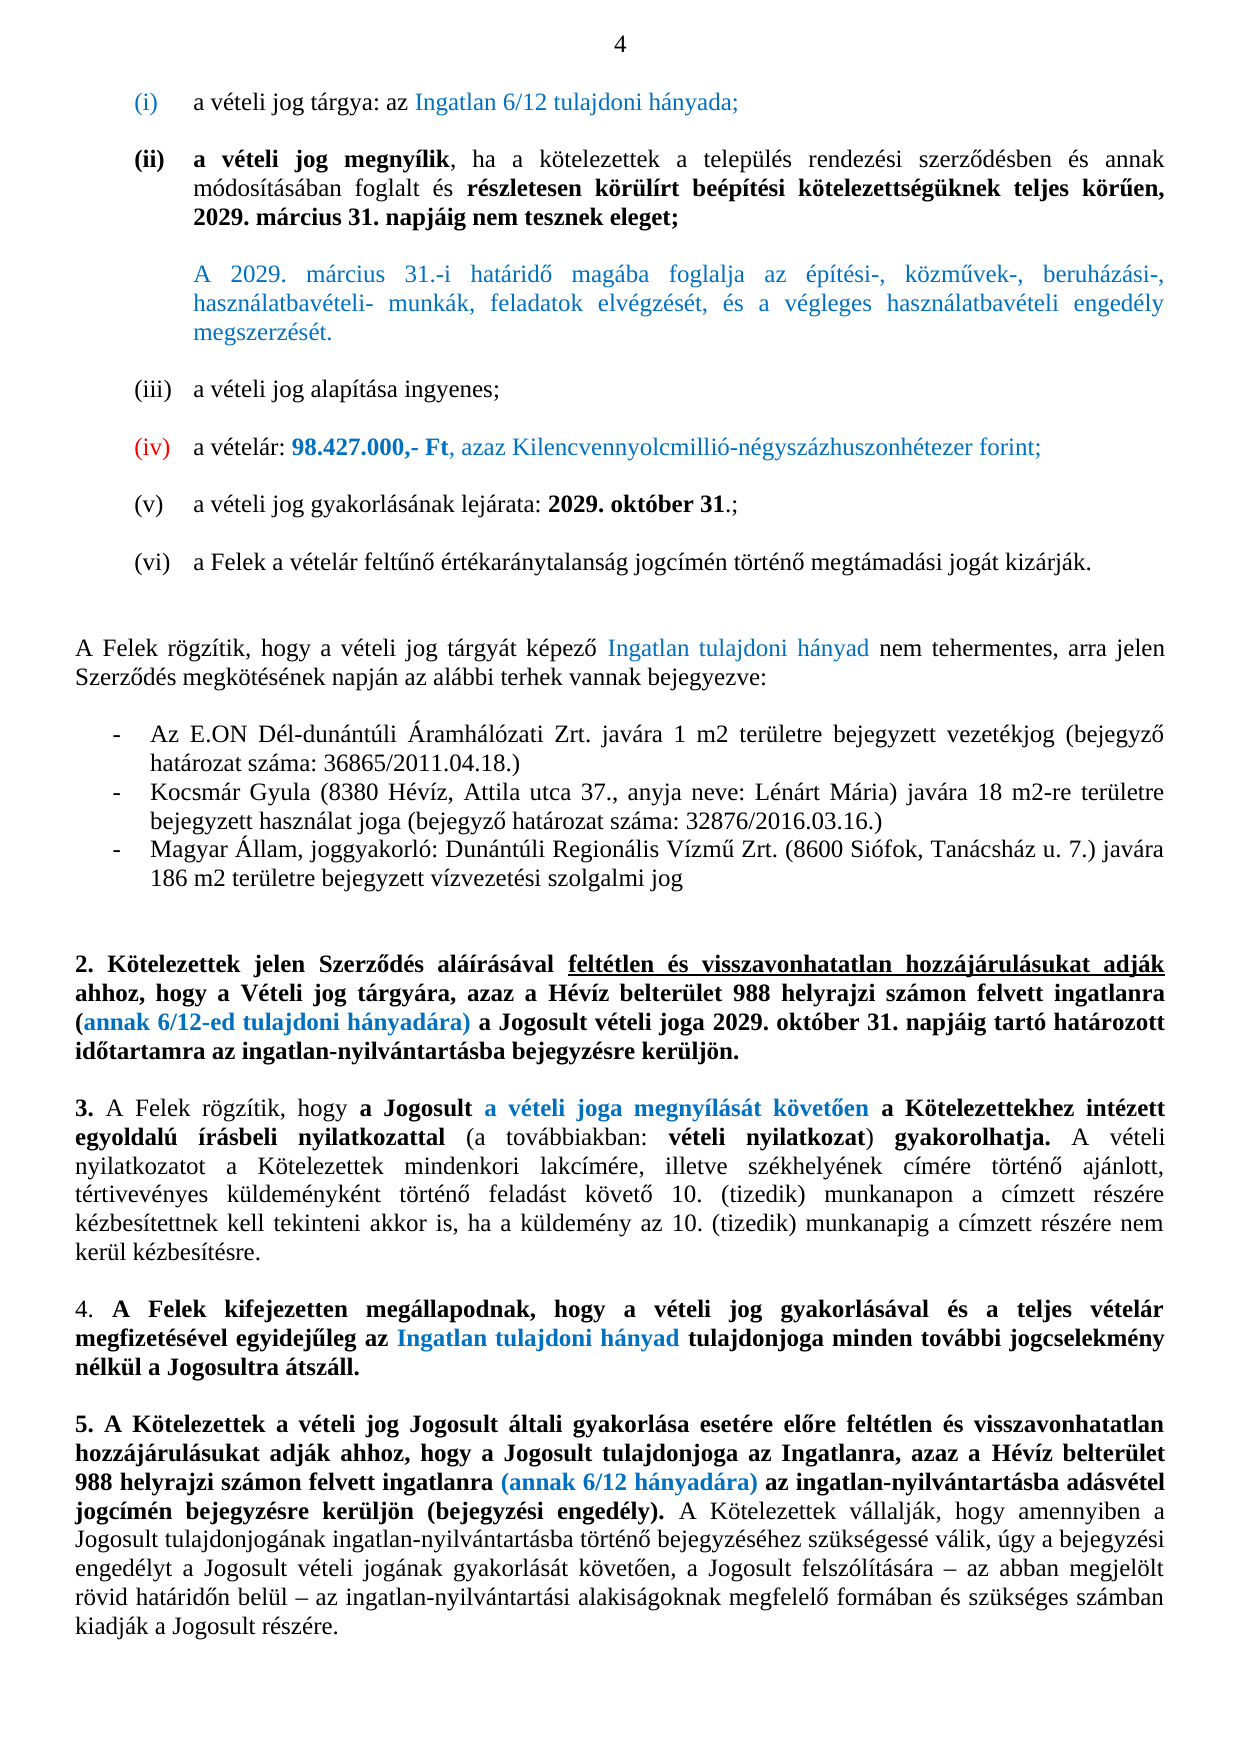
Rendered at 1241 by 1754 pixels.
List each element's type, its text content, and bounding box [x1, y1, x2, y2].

text 3. A Felek rögzítik, hogy a Jogosult a vételi joga megnyílását követően a Kötelezettekhez intézett egyoldalú írásbeli nyilatkozattal (a továbbiakban: vételi nyilatkozat) gyakorolhatja. A vételi nyilatkozatot a Kötelezettek mindenkori lakcímére, illetve székhelyének címére történő ajánlott, tértivevényes küldeményként történő feladást követő 10. (tizedik) munkanapon a címzett részére kézbesítettnek kell tekinteni akkor is, ha a küldemény az 10. (tizedik) munkanapig a címzett részére nem kerül kézbesítésre. [75, 1093, 1165, 1266]
list Az E.ON Dél-dunántúli Áramhálózati Zrt. javára 1 m2 területre bejegyzett vezetékjog (bejegyző határozat száma: 36865/2011.04.18.) [112, 719, 1165, 777]
list a vételi jog gyakorlásának lejárata: 2029. október 31.; [134, 489, 1165, 518]
list a vételi jog tárgya: az Ingatlan 6/12 tulajdoni hányada; [134, 87, 1165, 116]
list a vételi jog alapítása ingyenes; [134, 374, 1165, 403]
list Kocsmár Gyula (8380 Hévíz, Attila utca 37., anyja neve: Lénárt Mária) javára 18 m2-re területre bejegyzett használat joga (bejegyző határozat száma: 32876/2016.03.16.) [112, 777, 1165, 834]
text 4. A Felek kifejezetten megállapodnak, hogy a vételi jog gyakorlásával és a teljes vételár megfizetésével egyidejűleg az Ingatlan tulajdoni hányad tulajdonjoga minden további jogcselekmény nélkül a Jogosultra átszáll. [75, 1294, 1165, 1381]
text 5. A Kötelezettek a vételi jog Jogosult általi gyakorlása esetére előre feltétlen és visszavonhatatlan hozzájárulásukat adják ahhoz, hogy a Jogosult tulajdonjoga az Ingatlanra, azaz a Hévíz belterület 988 helyrajzi számon felvett ingatlanra (annak 6/12 hányadára) az ingatlan-nyilvántartásba adásvétel jogcímén bejegyzésre kerüljön (bejegyzési engedély). A Kötelezettek vállalják, hogy amennyiben a Jogosult tulajdonjogának ingatlan-nyilvántartásba történő bejegyzéséhez szükségessé válik, úgy a bejegyzési engedélyt a Jogosult vételi jogának gyakorlását követően, a Jogosult felszólítására – az abban megjelölt rövid határidőn belül – az ingatlan-nyilvántartási alakiságoknak megfelelő formában és szükséges számban kiadják a Jogosult részére. [75, 1409, 1165, 1639]
list Magyar Állam, joggyakorló: Dunántúli Regionális Vízmű Zrt. (8600 Siófok, Tanácsház u. 7.) javára 186 m2 területre bejegyzett vízvezetési szolgalmi jog [112, 834, 1165, 892]
text 2. Kötelezettek jelen Szerződés aláírásával feltétlen és visszavonhatatlan hozzájárulásukat adják ahhoz, hogy a Vételi jog tárgyára, azaz a Hévíz belterület 988 helyrajzi számon felvett ingatlanra (annak 6/12-ed tulajdoni hányadára) a Jogosult vételi joga 2029. október 31. napjáig tartó határozott időtartamra az ingatlan-nyilvántartásba bejegyzésre kerüljön. [75, 949, 1165, 1064]
list a Felek a vételár feltűnő értékaránytalanság jogcímén történő megtámadási jogát kizárják. [134, 547, 1165, 576]
list a vételár: 98.427.000,- Ft, azaz Kilencvennyolcmillió-négyszázhuszonhétezer forint; [134, 432, 1165, 461]
list a vételi jog megnyílik, ha a kötelezettek a település rendezési szerződésben és annak módosításában foglalt és részletesen körülírt beépítési kötelezettségüknek teljes körűen, 2029. március 31. napjáig nem tesznek eleget; [134, 144, 1165, 231]
text A Felek rögzítik, hogy a vételi jog tárgyát képező Ingatlan tulajdoni hányad nem tehermentes, arra jelen Szerződés megkötésének napján az alábbi terhek vannak bejegyezve: [75, 633, 1165, 691]
list A 2029. március 31.-i határidő magába foglalja az építési-, közművek-, beruházási-, használatbavételi- munkák, feladatok elvégzését, és a végleges használatbavételi engedély megszerzését. [193, 259, 1165, 346]
